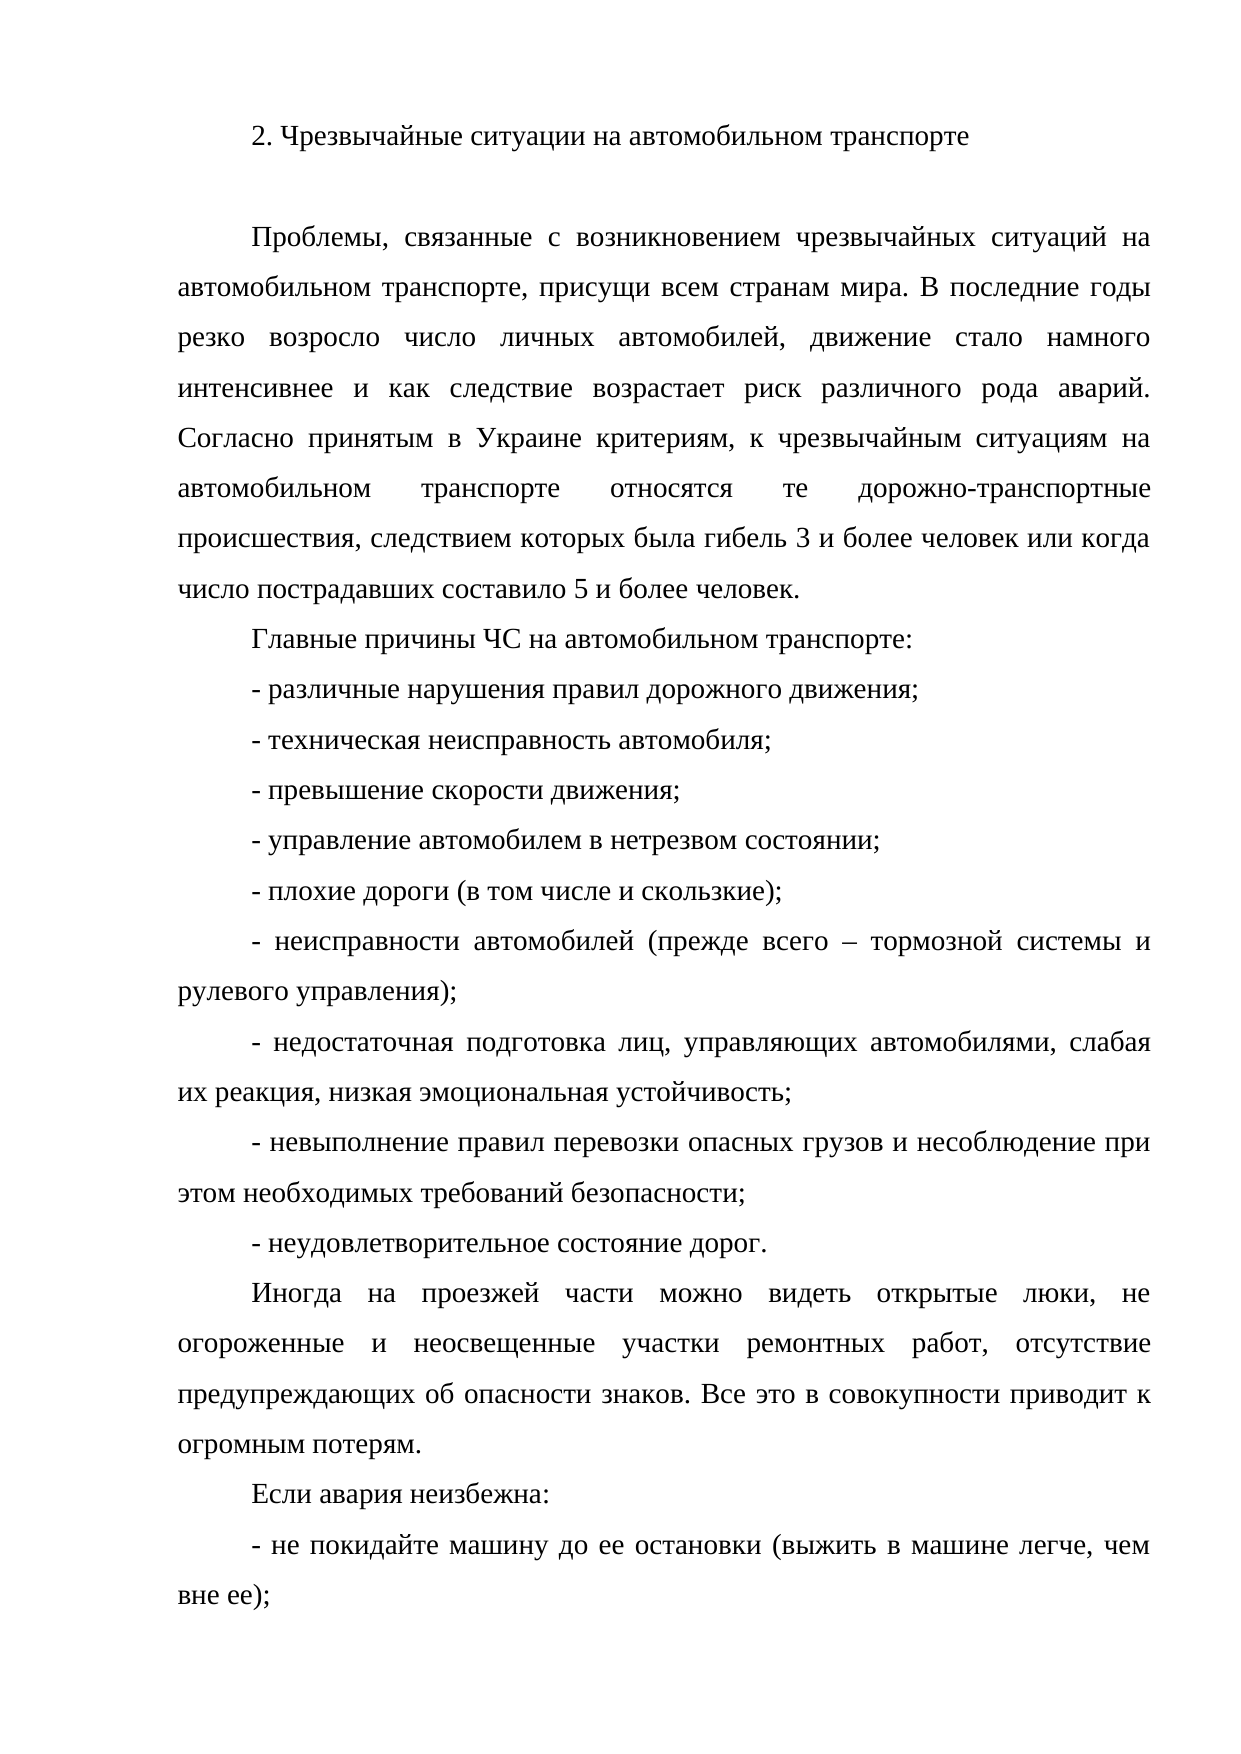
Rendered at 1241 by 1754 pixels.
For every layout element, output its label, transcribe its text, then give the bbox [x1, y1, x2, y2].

text - плохие дороги (в том числе и скользкие); [177, 873, 1152, 906]
text - не покидайте машину до ее остановки (выжить в машине легче, чем вне ее); [177, 1527, 1152, 1611]
text Иногда на проезжей части можно видеть открытые люки, не огороженные и неосвещенные участки ремонтных работ, отсутствие предупреждающих об опасности знаков. Все это в совокупности приводит к огромным потерям. [177, 1275, 1152, 1460]
text - управление автомобилем в нетрезвом состоянии; [177, 822, 1152, 856]
text 2. Чрезвычайные ситуации на автомобильном транспорте [177, 118, 1152, 152]
text Проблемы, связанные с возникновением чрезвычайных ситуаций на автомобильном транспорте, присущи всем странам мира. В последние годы резко возросло число личных автомобилей, движение стало намного интенсивнее и как следствие возрастает риск различного рода аварий. Согласно принятым в Украине критериям, к чрезвычайным ситуациям на автомобильном транспорте относятся те дорожно-транспортные происшествия, следствием которых была гибель 3 и более человек или когда число пострадавших составило 5 и более человек. [177, 219, 1152, 604]
text - неудовлетворительное состояние дорог. [177, 1225, 1152, 1258]
text - недостаточная подготовка лиц, управляющих автомобилями, слабая их реакция, низкая эмоциональная устойчивость; [177, 1024, 1152, 1108]
text Главные причины ЧС на автомобильном транспорте: [177, 621, 1152, 655]
text - неисправности автомобилей (прежде всего – тормозной системы и рулевого управления); [177, 923, 1152, 1007]
text Если авария неизбежна: [177, 1477, 1152, 1510]
text - превышение скорости движения; [177, 772, 1152, 806]
text - техническая неисправность автомобиля; [177, 722, 1152, 755]
text - различные нарушения правил дорожного движения; [177, 672, 1152, 705]
text - невыполнение правил перевозки опасных грузов и несоблюдение при этом необходимых требований безопасности; [177, 1124, 1152, 1208]
